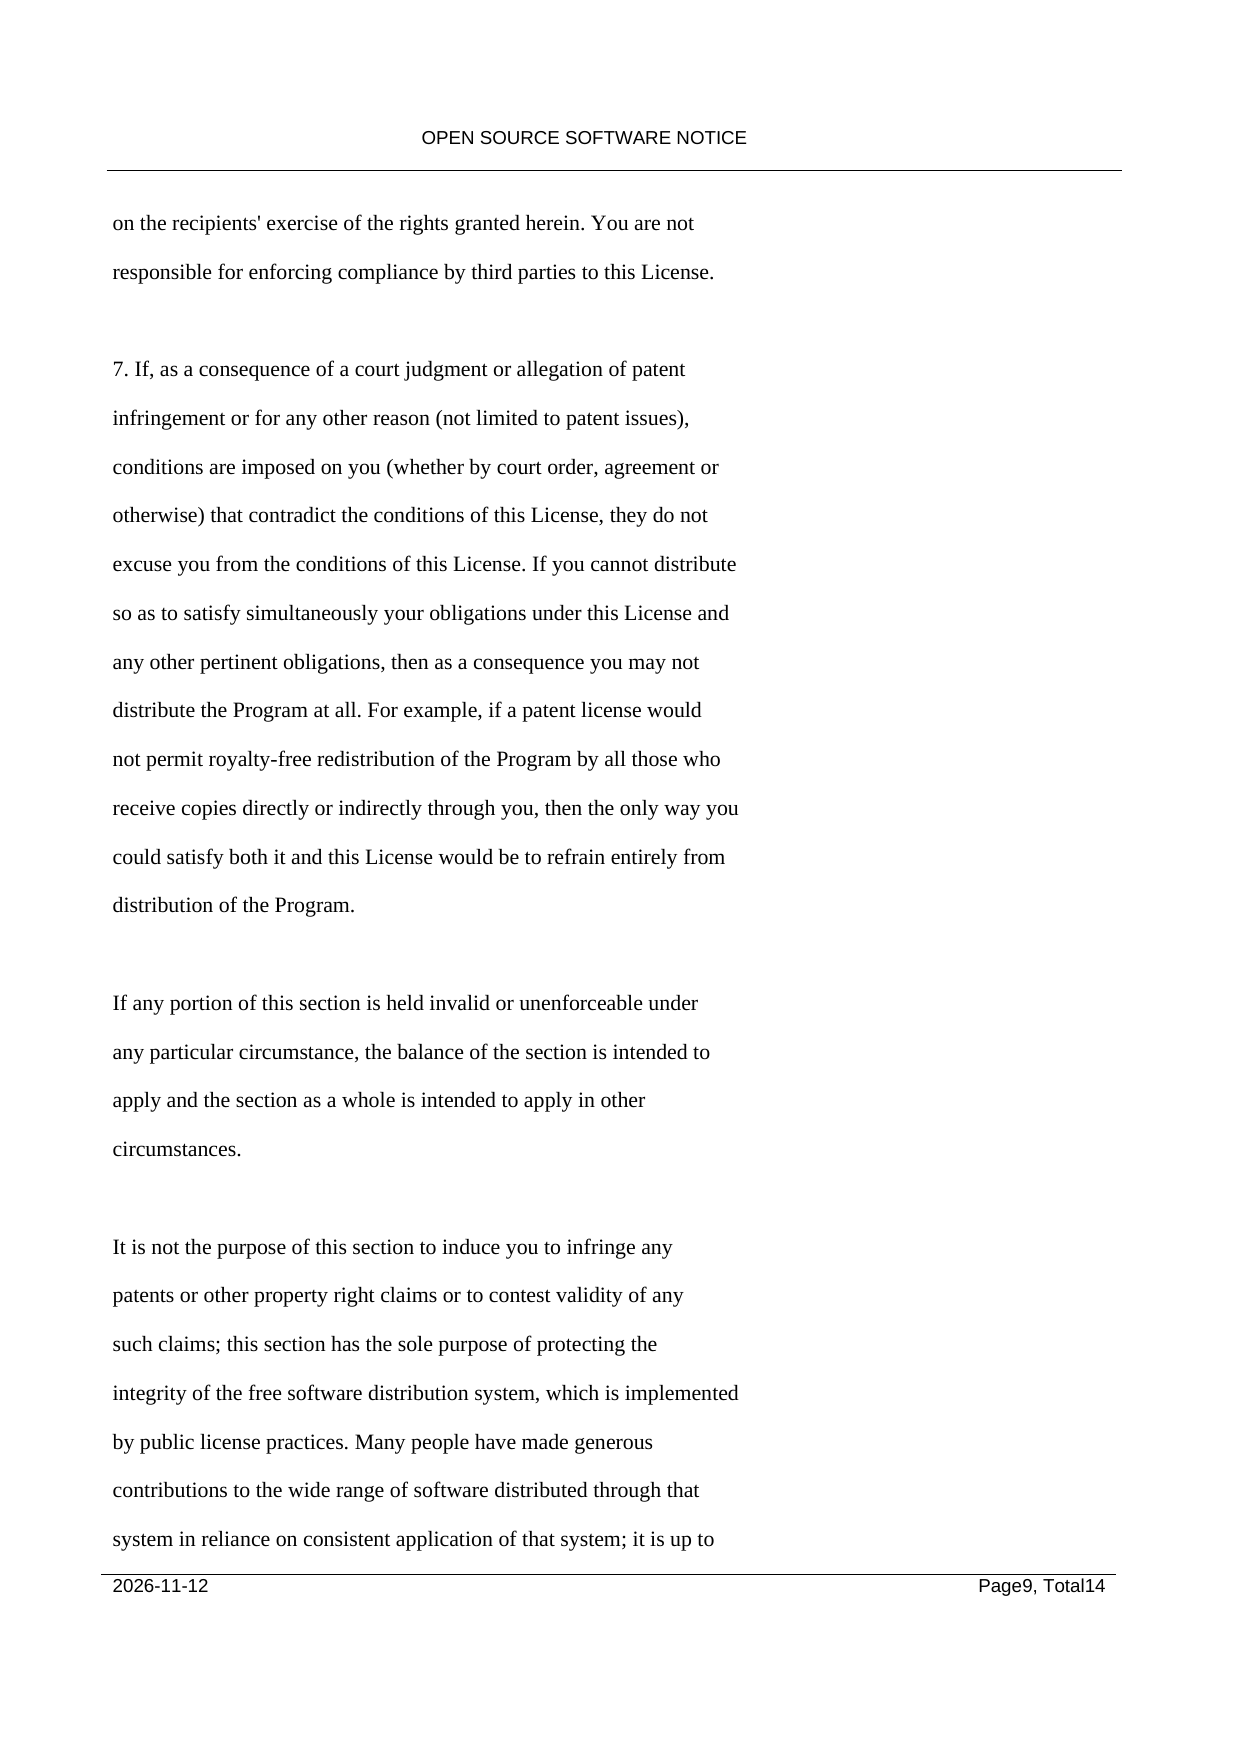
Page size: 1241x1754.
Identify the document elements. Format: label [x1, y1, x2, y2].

text [112, 206, 1128, 1555]
